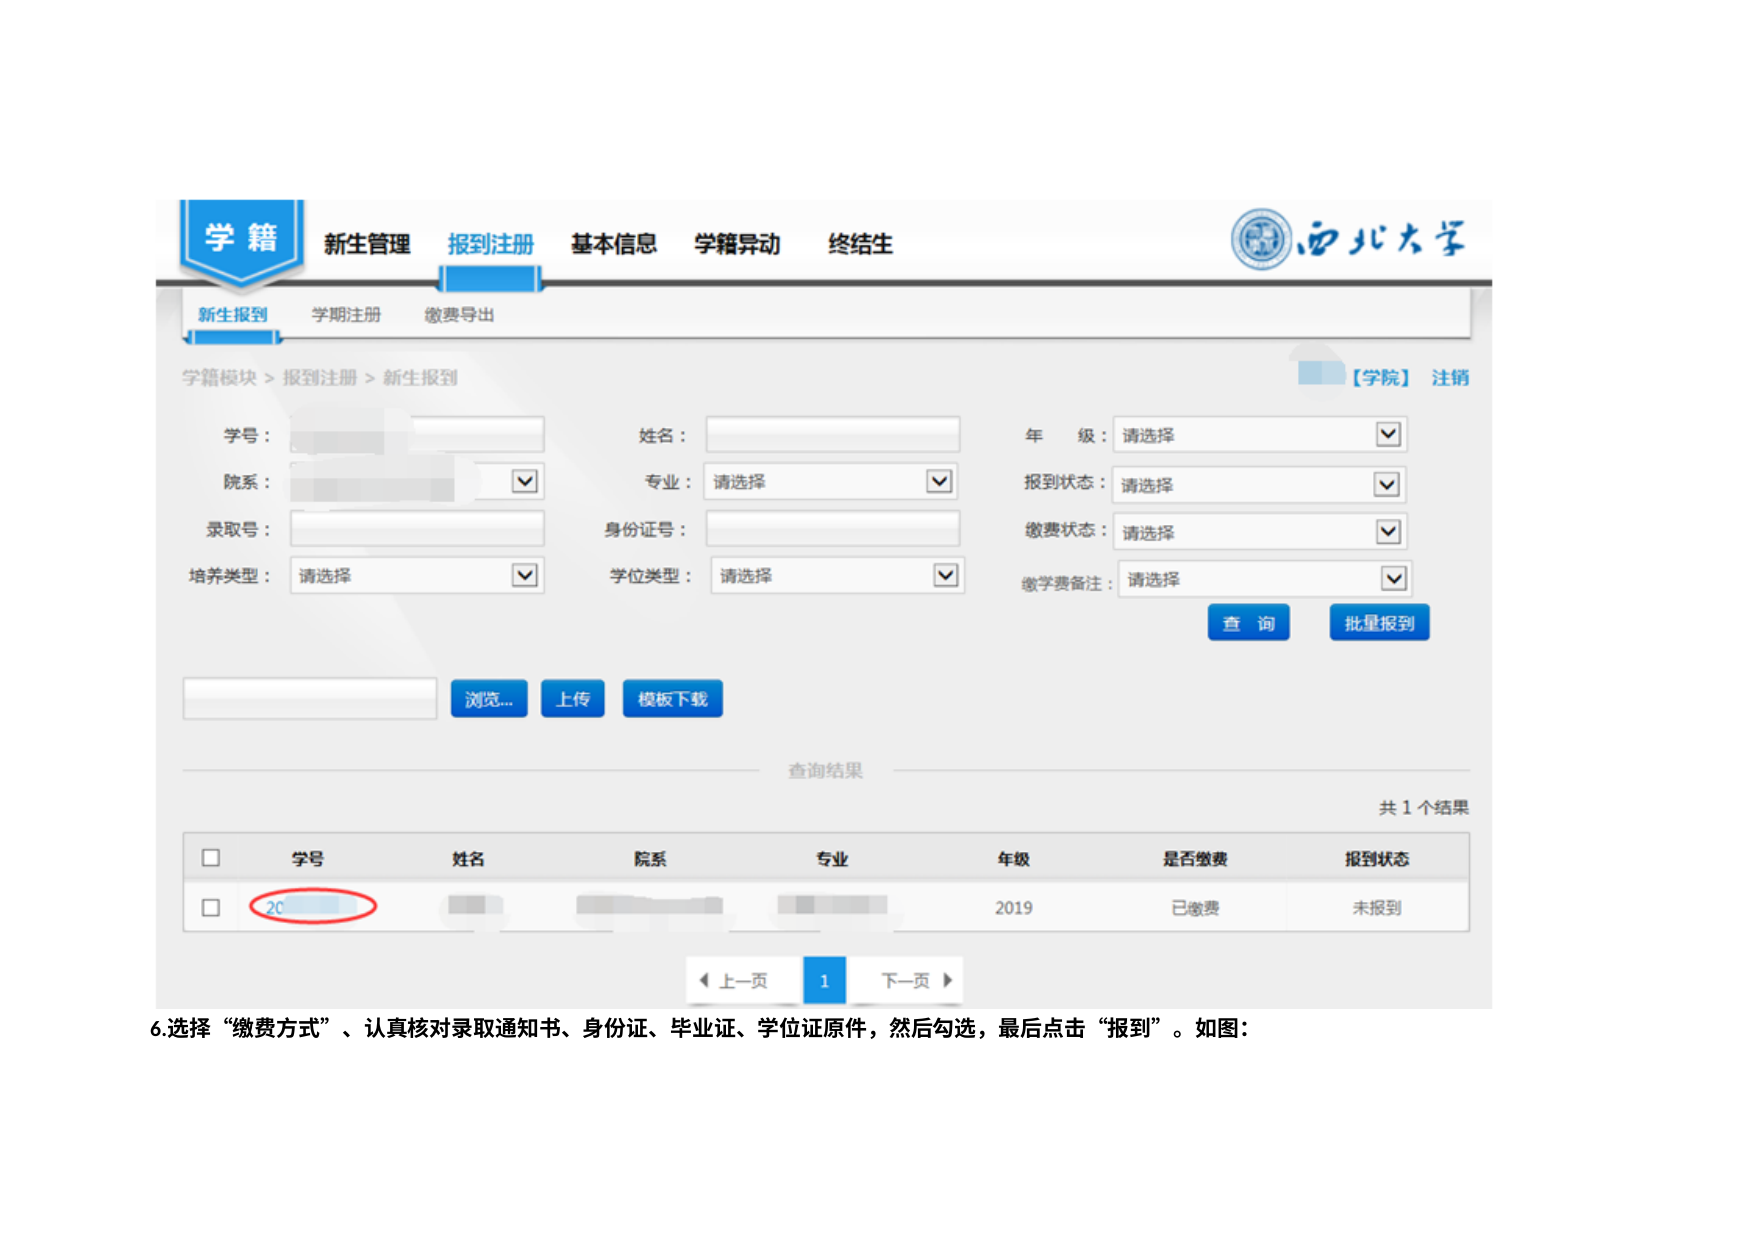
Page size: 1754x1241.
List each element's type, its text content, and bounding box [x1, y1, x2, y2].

picture [150, 197, 1494, 1009]
text 6.选择“缴费方式”、认真核对录取通知书、身份证、毕业证、学位证原件，然后勾选，最后点击“报到”。如图： [150, 1010, 1604, 1043]
